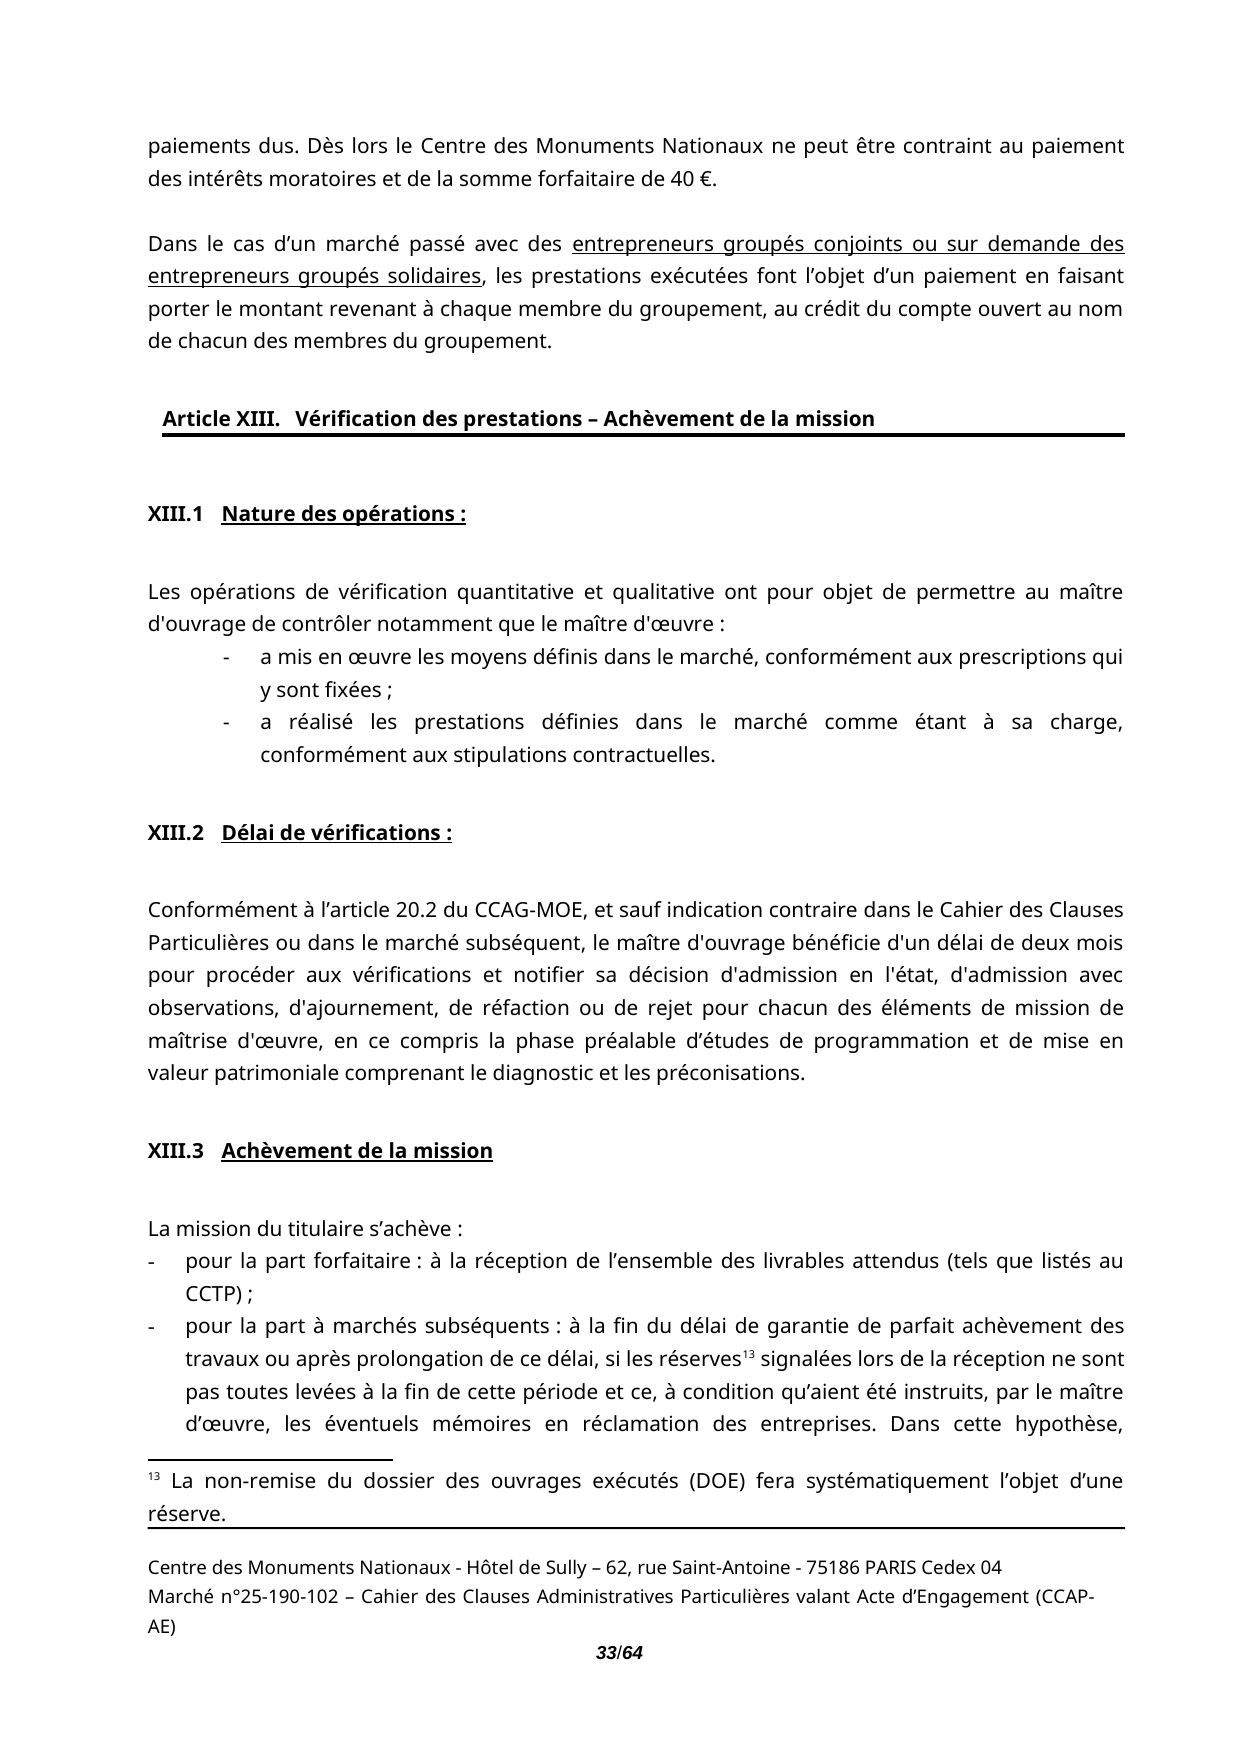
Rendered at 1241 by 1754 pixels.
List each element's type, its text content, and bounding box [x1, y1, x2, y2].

subtitle Nature des opérations : [148, 499, 1125, 528]
text La mission du titulaire s’achève : [148, 1214, 1125, 1242]
text Les opérations de vérification quantitative et qualitative ont pour objet de permettre au maître d'ouvrage de contrôler notamment que le maître d'œuvre : [148, 577, 1125, 638]
list a réalisé les prestations définies dans le marché comme étant à sa charge, conformément aux stipulations contractuelles. [223, 707, 1125, 768]
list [148, 1312, 1125, 1438]
subtitle Achèvement de la mission [148, 1136, 1125, 1164]
text Dans le cas d’un marché passé avec des entrepreneurs groupés conjoints ou sur demande des entrepreneurs groupés solidaires, les prestations exécutées font l’objet d’un paiement en faisant porter le montant revenant à chaque membre du groupement, au crédit du compte ouvert au nom de chacun des membres du groupement. [148, 229, 1125, 355]
text Conformément à l’article 20.2 du CCAG-MOE, et sauf indication contraire dans le Cahier des Clauses Particulières ou dans le marché subséquent, le maître d'ouvrage bénéficie d'un délai de deux mois pour procéder aux vérifications et notifier sa décision d'admission en l'état, d'admission avec observations, d'ajournement, de réfaction ou de rejet pour chacun des éléments de mission de maîtrise d'œuvre, en ce compris la phase préalable d’études de programmation et de mise en valeur patrimoniale comprenant le diagnostic et les préconisations. [148, 895, 1125, 1087]
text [148, 131, 1125, 192]
subtitle Vérification des prestations – Achèvement de la mission [162, 404, 1125, 433]
list a mis en œuvre les moyens définis dans le marché, conformément aux prescriptions qui y sont fixées ; [223, 642, 1125, 703]
list pour la part forfaitaire : à la réception de l’ensemble des livrables attendus (tels que listés au CCTP) ; [148, 1246, 1125, 1307]
subtitle Délai de vérifications : [148, 818, 1125, 846]
